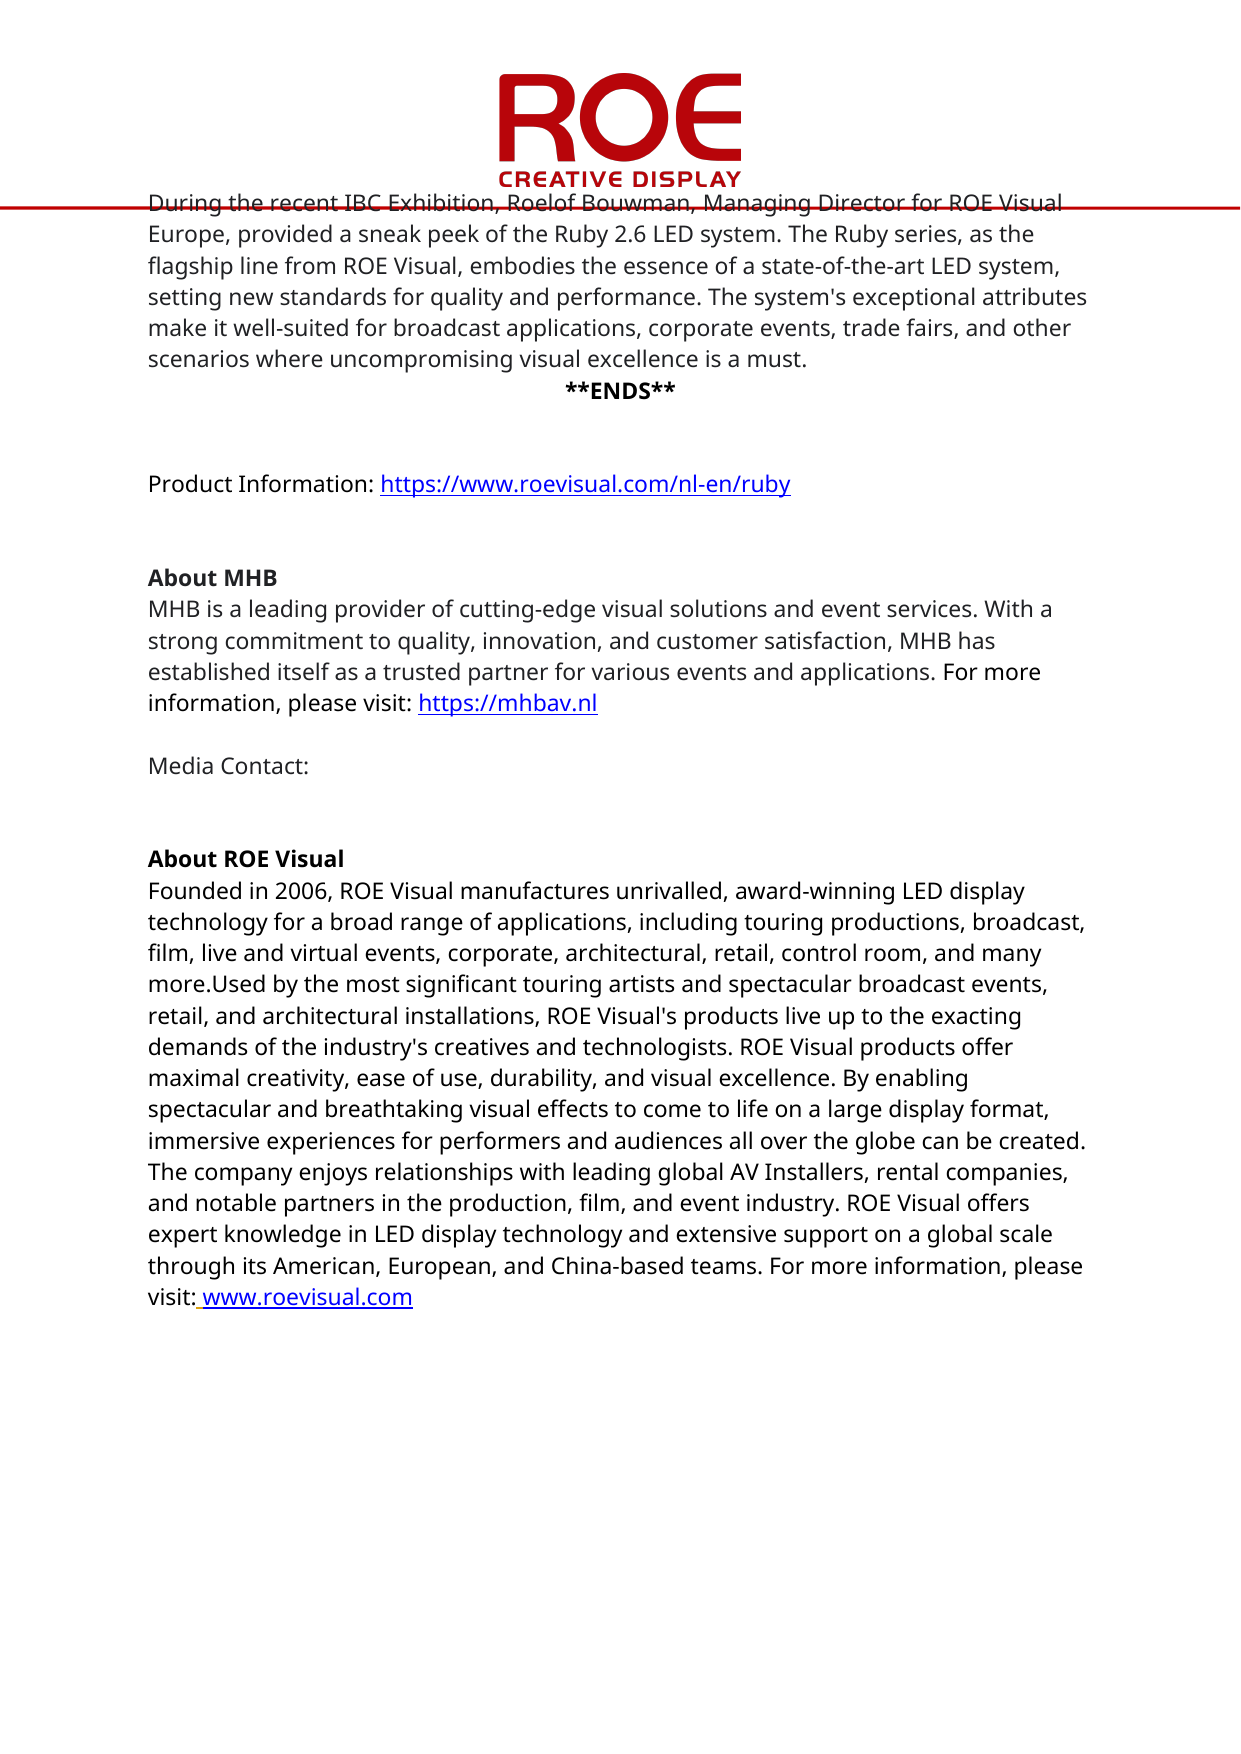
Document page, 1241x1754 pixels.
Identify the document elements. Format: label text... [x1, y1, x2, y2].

text Product Information: https://www.roevisual.com/nl-en/ruby [148, 468, 1093, 499]
text Media Contact: [148, 749, 1093, 781]
picture [499, 73, 741, 187]
text **ENDS** [148, 374, 1093, 406]
text About MHB [148, 562, 1093, 593]
text About ROE Visual Founded in 2006, ROE Visual manufactures unrivalled, award-winning LED display technology for a broad range of applications, including touring productions, broadcast, film, live and virtual events, corporate, architectural, retail, control room, and many more. Used by the most significant touring artists and spectacular broadcast events, retail, and architectural installations, ROE Visual's products live up to the exacting demands of the industry's creatives and technologists. ROE Visual products offer maximal creativity, ease of use, durability, and visual excellence. By enabling spectacular and breathtaking visual effects to come to life on a large display format, immersive experiences for performers and audiences all over the globe can be created. The company enjoys relationships with leading global AV Installers, rental companies, and notable partners in the production, film, and event industry. ROE Visual offers expert knowledge in LED display technology and extensive support on a global scale through its American, European, and China-based teams. For more information, please visit: www.roevisual.com [148, 843, 1093, 1312]
text MHB is a leading provider of cutting-edge visual solutions and event services. With a strong commitment to quality, innovation, and customer satisfaction, MHB has established itself as a trusted partner for various events and applications. For more information, please visit: https://mhbav.nl [148, 593, 1093, 718]
text During the recent IBC Exhibition, Roelof Bouwman, Managing Director for ROE Visual Europe, provided a sneak peek of the Ruby 2.6 LED system. The Ruby series, as the flagship line from ROE Visual, embodies the essence of a state-of-the-art LED system, setting new standards for quality and performance. The system's exceptional attributes make it well-suited for broadcast applications, corporate events, trade fairs, and other scenarios where uncompromising visual excellence is a must. [148, 187, 1093, 374]
